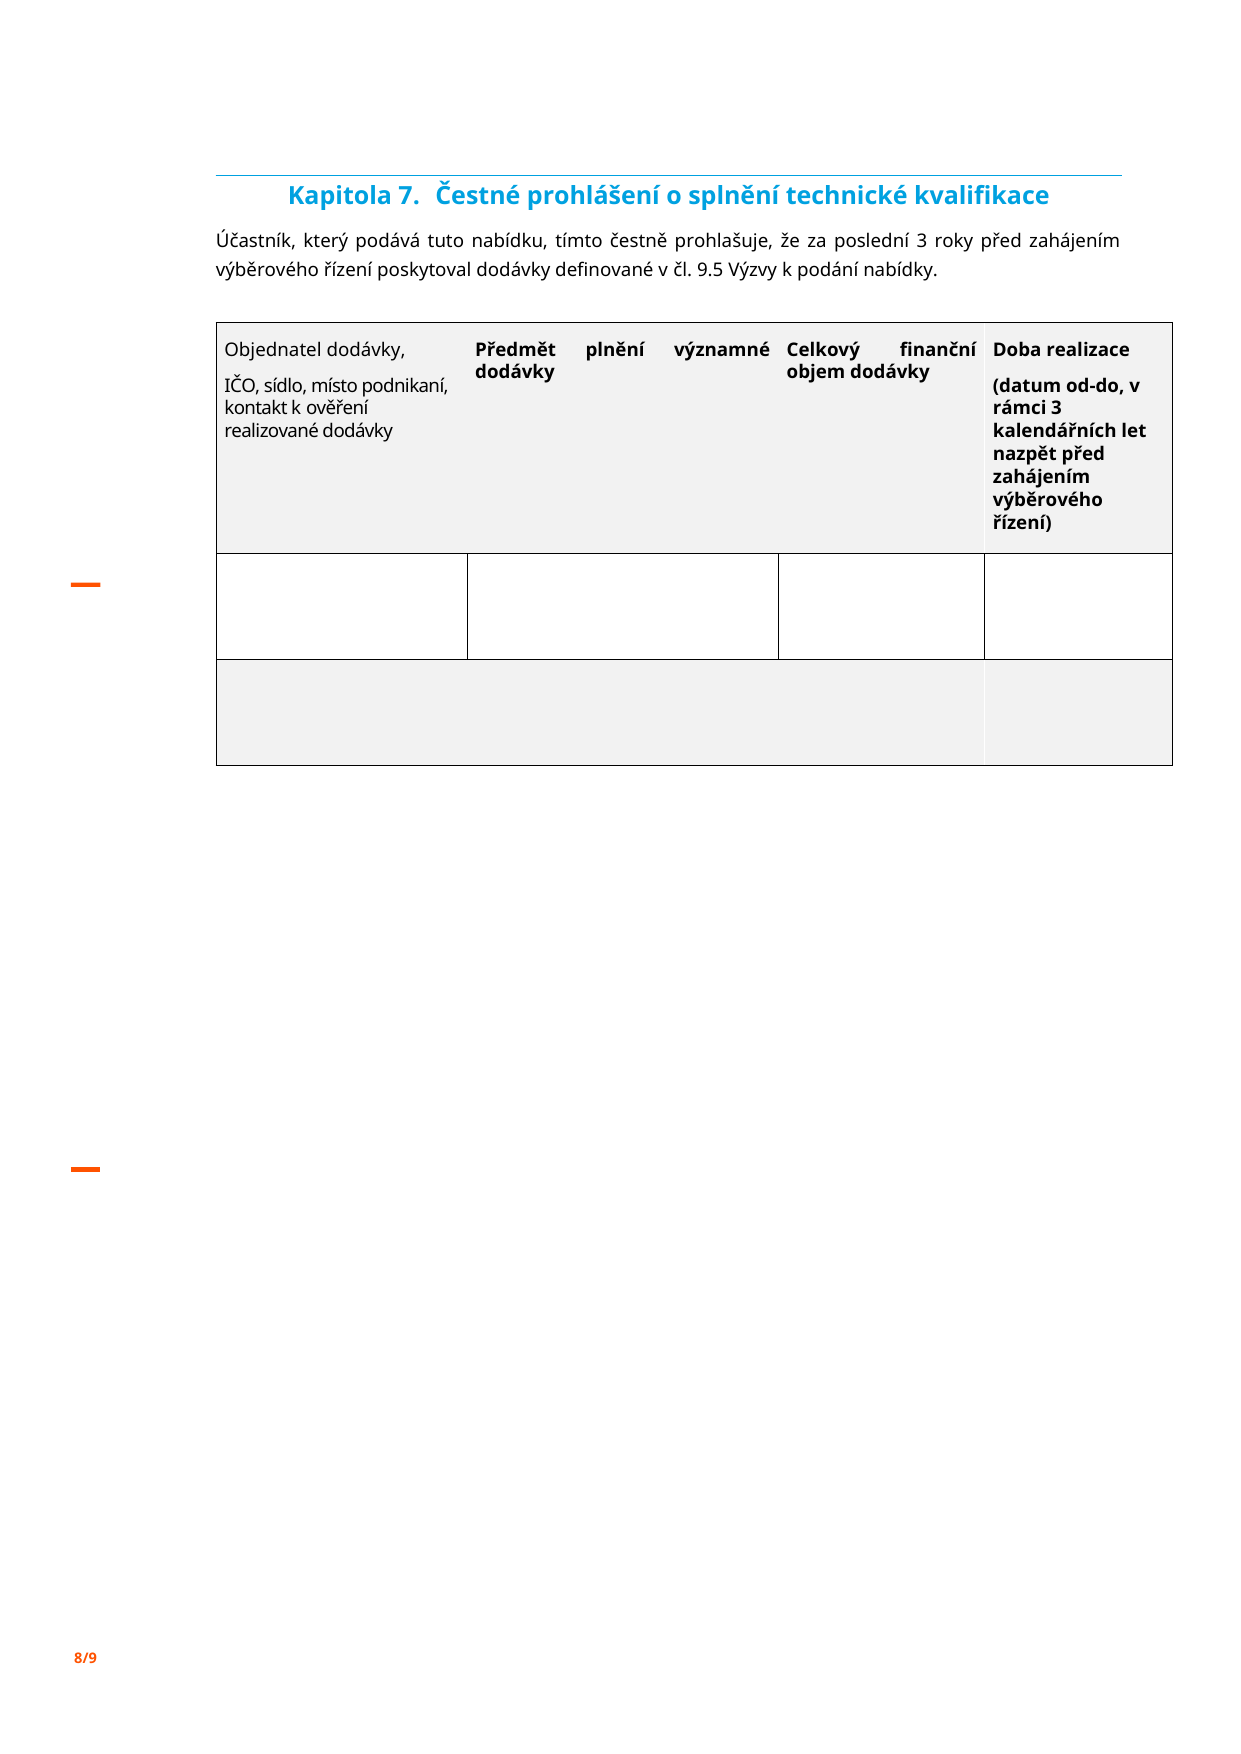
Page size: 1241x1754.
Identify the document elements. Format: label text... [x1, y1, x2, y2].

table_cell [467, 660, 778, 765]
table_cell [217, 554, 467, 659]
table_header Doba realizace (datum od-do, v rámci 3 kalendářních let nazpět před zahájením výběrového řízení) [985, 323, 1172, 553]
table_cell [985, 660, 1172, 765]
table_header Předmět plnění významné dodávky [467, 323, 778, 553]
table_header Objednatel dodávky, IČO, sídlo, místo podnikaní, kontakt k ověření realizované dodávky [217, 323, 467, 553]
table_cell [985, 554, 1172, 659]
table_cell [217, 660, 467, 765]
table_cell [778, 660, 984, 765]
text Účastník, který podává tuto nabídku, tímto čestně prohlašuje, že za poslední 3 roky před zahájením výběrového řízení poskytoval dodávky definované v čl. 9.5 Výzvy k podání nabídky. [216, 228, 1122, 281]
table_header Celkový finanční objem dodávky [778, 323, 984, 553]
table_cell [779, 554, 984, 659]
subtitle Čestné prohlášení o splnění technické kvalifikace [216, 176, 1122, 212]
table_cell [468, 554, 778, 659]
